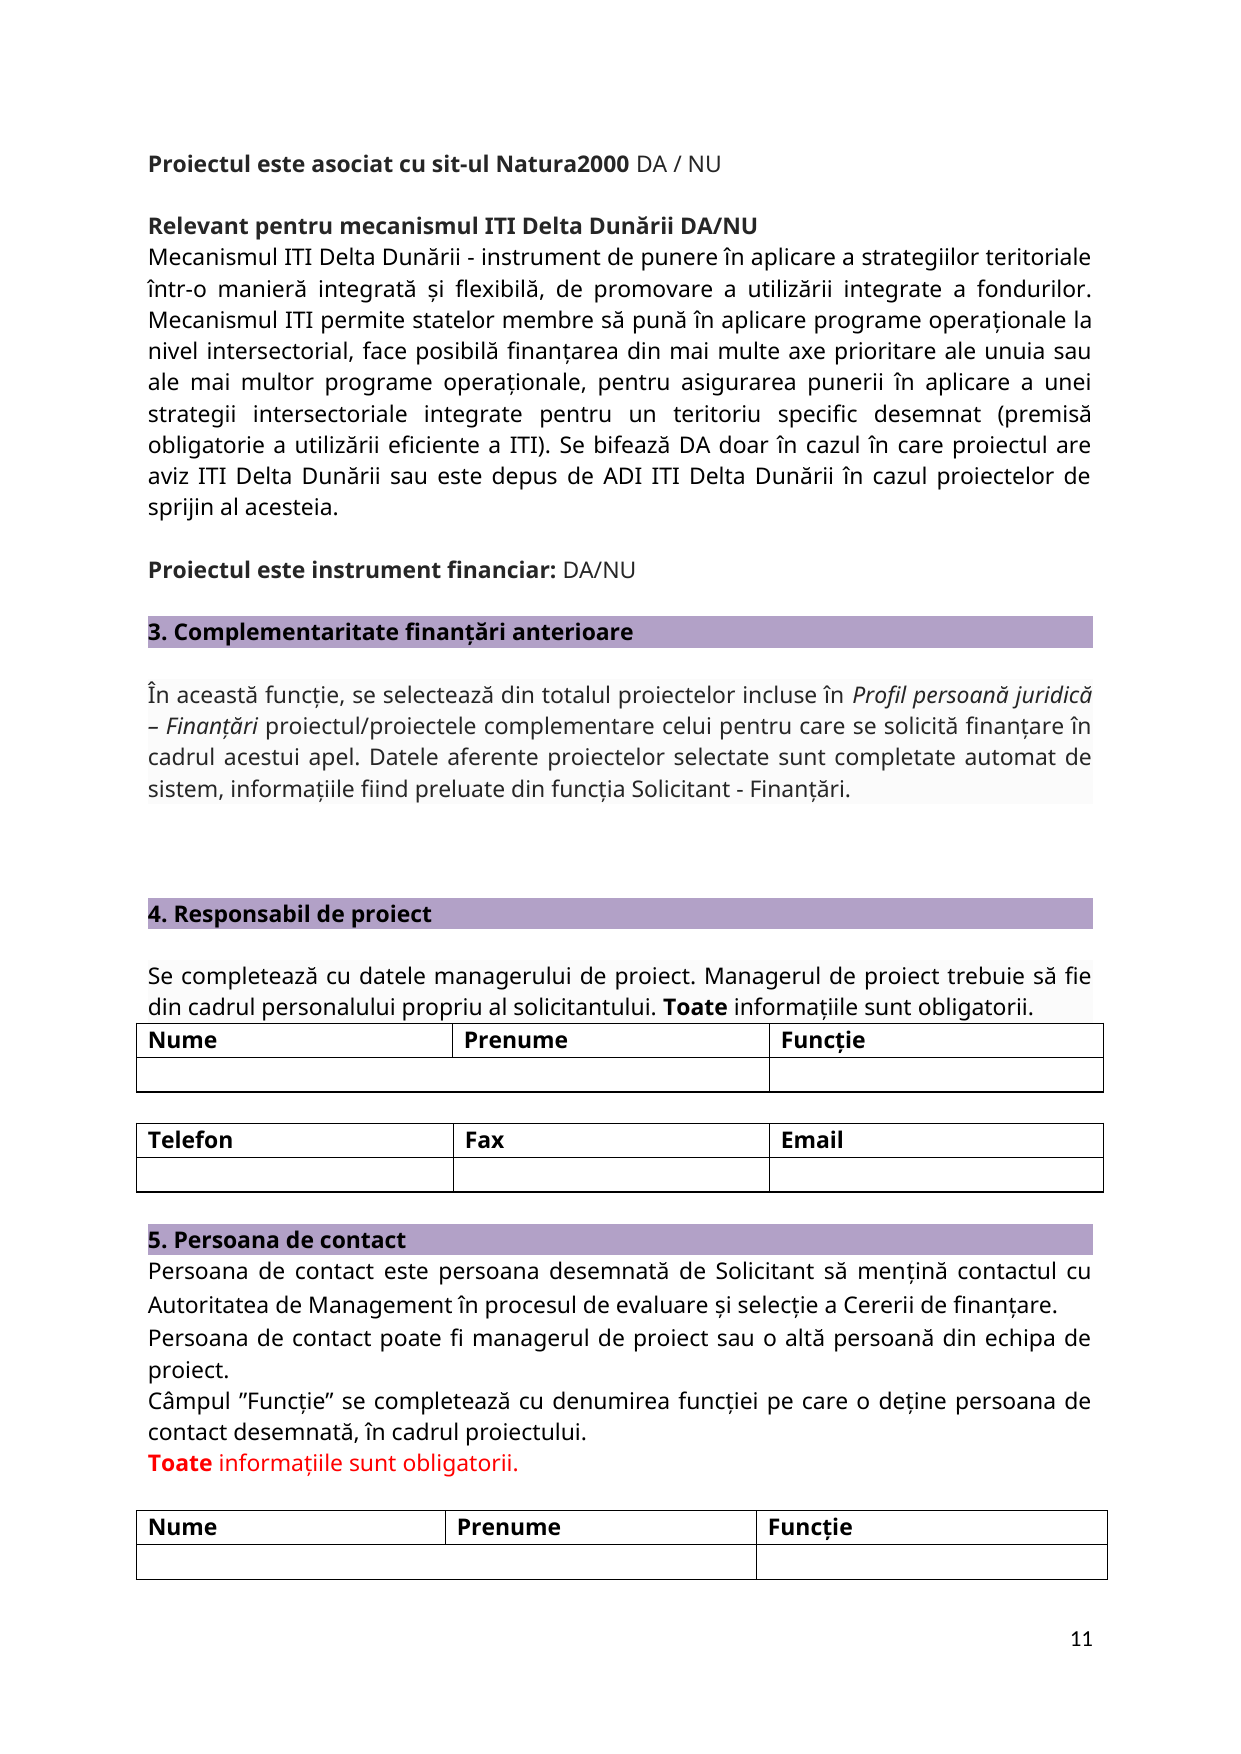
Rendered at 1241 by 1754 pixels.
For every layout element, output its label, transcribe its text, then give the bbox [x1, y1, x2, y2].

text Persoana de contact poate fi managerul de proiect sau o altă persoană din echipa de proiect. [148, 1322, 1093, 1385]
text În această funcție, se selectează din totalul proiectelor incluse în Profil persoană juridică – Finanțări proiectul/proiectele complementare celui pentru care se solicită finanțare în cadrul acestui apel. Datele aferente proiectelor selectate sunt completate automat de sistem, informațiile fiind preluate din funcția Solicitant - Finanțări. [148, 679, 1093, 804]
table_cell [137, 1158, 453, 1191]
text Mecanismul ITI Delta Dunării - instrument de punere în aplicare a strategiilor teritoriale într-o manieră integrată și flexibilă, de promovare a utilizării integrate a fondurilor. Mecanismul ITI permite statelor membre să pună în aplicare programe operaţionale la nivel intersectorial, face posibilă finanţarea din mai multe axe prioritare ale unuia sau ale mai multor programe operaţionale, pentru asigurarea punerii în aplicare a unei strategii intersectoriale integrate pentru un teritoriu specific desemnat (premisă obligatorie a utilizării eficiente a ITI). Se bifează DA doar în cazul în care proiectul are aviz ITI Delta Dunării sau este depus de ADI ITI Delta Dunării în cazul proiectelor de sprijin al acesteia. [148, 241, 1093, 523]
text Se completează cu datele managerului de proiect. Managerul de proiect trebuie să fie din cadrul personalului propriu al solicitantului. Toate informațiile sunt obligatorii. [148, 960, 1093, 1023]
table_header Email [770, 1124, 1103, 1157]
table_cell [137, 1545, 756, 1579]
table_cell [770, 1158, 1103, 1191]
table_header Funcție [757, 1511, 1107, 1544]
subtitle 4. Responsabil de proiect [148, 898, 1093, 929]
table_header Funcție [770, 1024, 1103, 1057]
table_cell [137, 1058, 769, 1091]
text Relevant pentru mecanismul ITI Delta Dunării DA/NU [148, 210, 1093, 241]
table_cell [770, 1058, 1103, 1091]
table_header Fax [454, 1124, 769, 1157]
text Toate informațiile sunt obligatorii. [148, 1447, 1093, 1479]
table_header Prenume [446, 1511, 756, 1544]
table_header Nume [137, 1511, 445, 1544]
text Proiectul este instrument financiar: DA/NU [148, 554, 1093, 585]
table_header Nume [137, 1024, 452, 1057]
table_cell [454, 1158, 769, 1191]
subtitle 3. Complementaritate finanțări anterioare [148, 616, 1093, 648]
subtitle 5. Persoana de contact [148, 1224, 1093, 1255]
text Proiectul este asociat cu sit-ul Natura2000 DA / NU [148, 148, 1093, 179]
text Persoana de contact este persoana desemnată de Solicitant să menţină contactul cu Autoritatea de Management în procesul de evaluare şi selecţie a Cererii de finanţare. [148, 1255, 1093, 1320]
table_header Prenume [453, 1024, 769, 1057]
table_header Telefon [137, 1124, 453, 1157]
text Câmpul ”Funcție” se completează cu denumirea funcției pe care o deține persoana de contact desemnată, în cadrul proiectului. [148, 1385, 1093, 1447]
table_cell [757, 1545, 1107, 1579]
